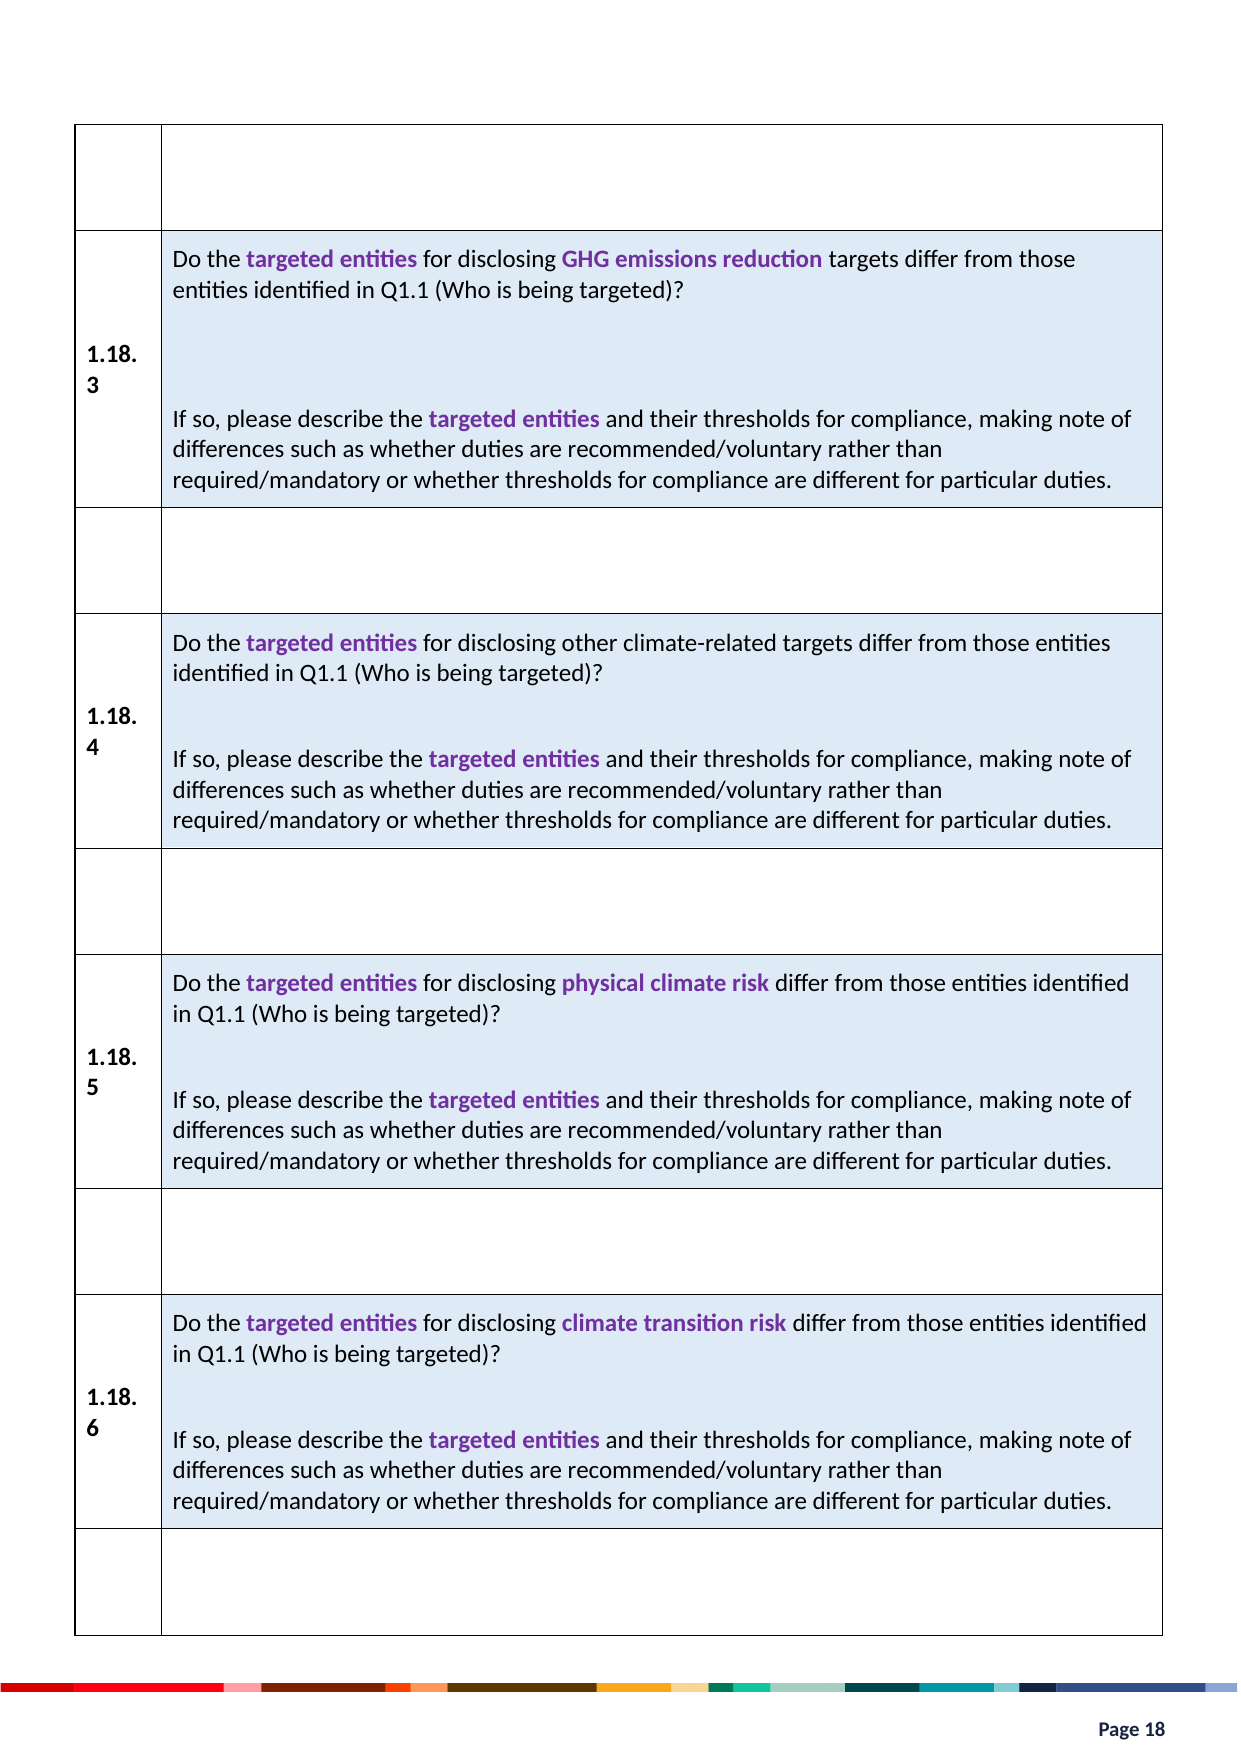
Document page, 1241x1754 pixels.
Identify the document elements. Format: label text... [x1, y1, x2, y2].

table_cell [76, 508, 161, 613]
table_cell [162, 849, 1162, 954]
table_cell [162, 508, 1162, 613]
table_cell 1.18.4 [76, 614, 161, 847]
table_cell [76, 1189, 161, 1294]
table_cell [162, 125, 1162, 230]
table_cell [76, 125, 161, 230]
table_cell [76, 1529, 161, 1634]
table_cell Do the targeted entities for disclosing climate transition risk differ from those entities identified in Q1.1 (Who is being targeted)? If so, please describe the targeted entities and their thresholds for compliance, making note of differences such as whether duties are recommended/voluntary rather than required/mandatory or whether thresholds for compliance are different for particular duties. [162, 1295, 1162, 1528]
table_cell [162, 1189, 1162, 1294]
table_cell Do the targeted entities for disclosing GHG emissions reduction targets differ from those entities identified in Q1.1 (Who is being targeted)? If so, please describe the targeted entities and their thresholds for compliance, making note of differences such as whether duties are recommended/voluntary rather than required/mandatory or whether thresholds for compliance are different for particular duties. [162, 231, 1162, 507]
table_cell Do the targeted entities for disclosing other climate-related targets differ from those entities identified in Q1.1 (Who is being targeted)? If so, please describe the targeted entities and their thresholds for compliance, making note of differences such as whether duties are recommended/voluntary rather than required/mandatory or whether thresholds for compliance are different for particular duties. [162, 614, 1162, 847]
table_cell [76, 849, 161, 954]
table_cell 1.18.6 [76, 1295, 161, 1528]
table_cell 1.18.3 [76, 231, 161, 507]
picture [0, 1683, 1236, 1692]
table_cell Do the targeted entities for disclosing physical climate risk differ from those entities identified in Q1.1 (Who is being targeted)? If so, please describe the targeted entities and their thresholds for compliance, making note of differences such as whether duties are recommended/voluntary rather than required/mandatory or whether thresholds for compliance are different for particular duties. [162, 955, 1162, 1188]
table_cell 1.18.5 [76, 955, 161, 1188]
table_cell [162, 1529, 1162, 1634]
